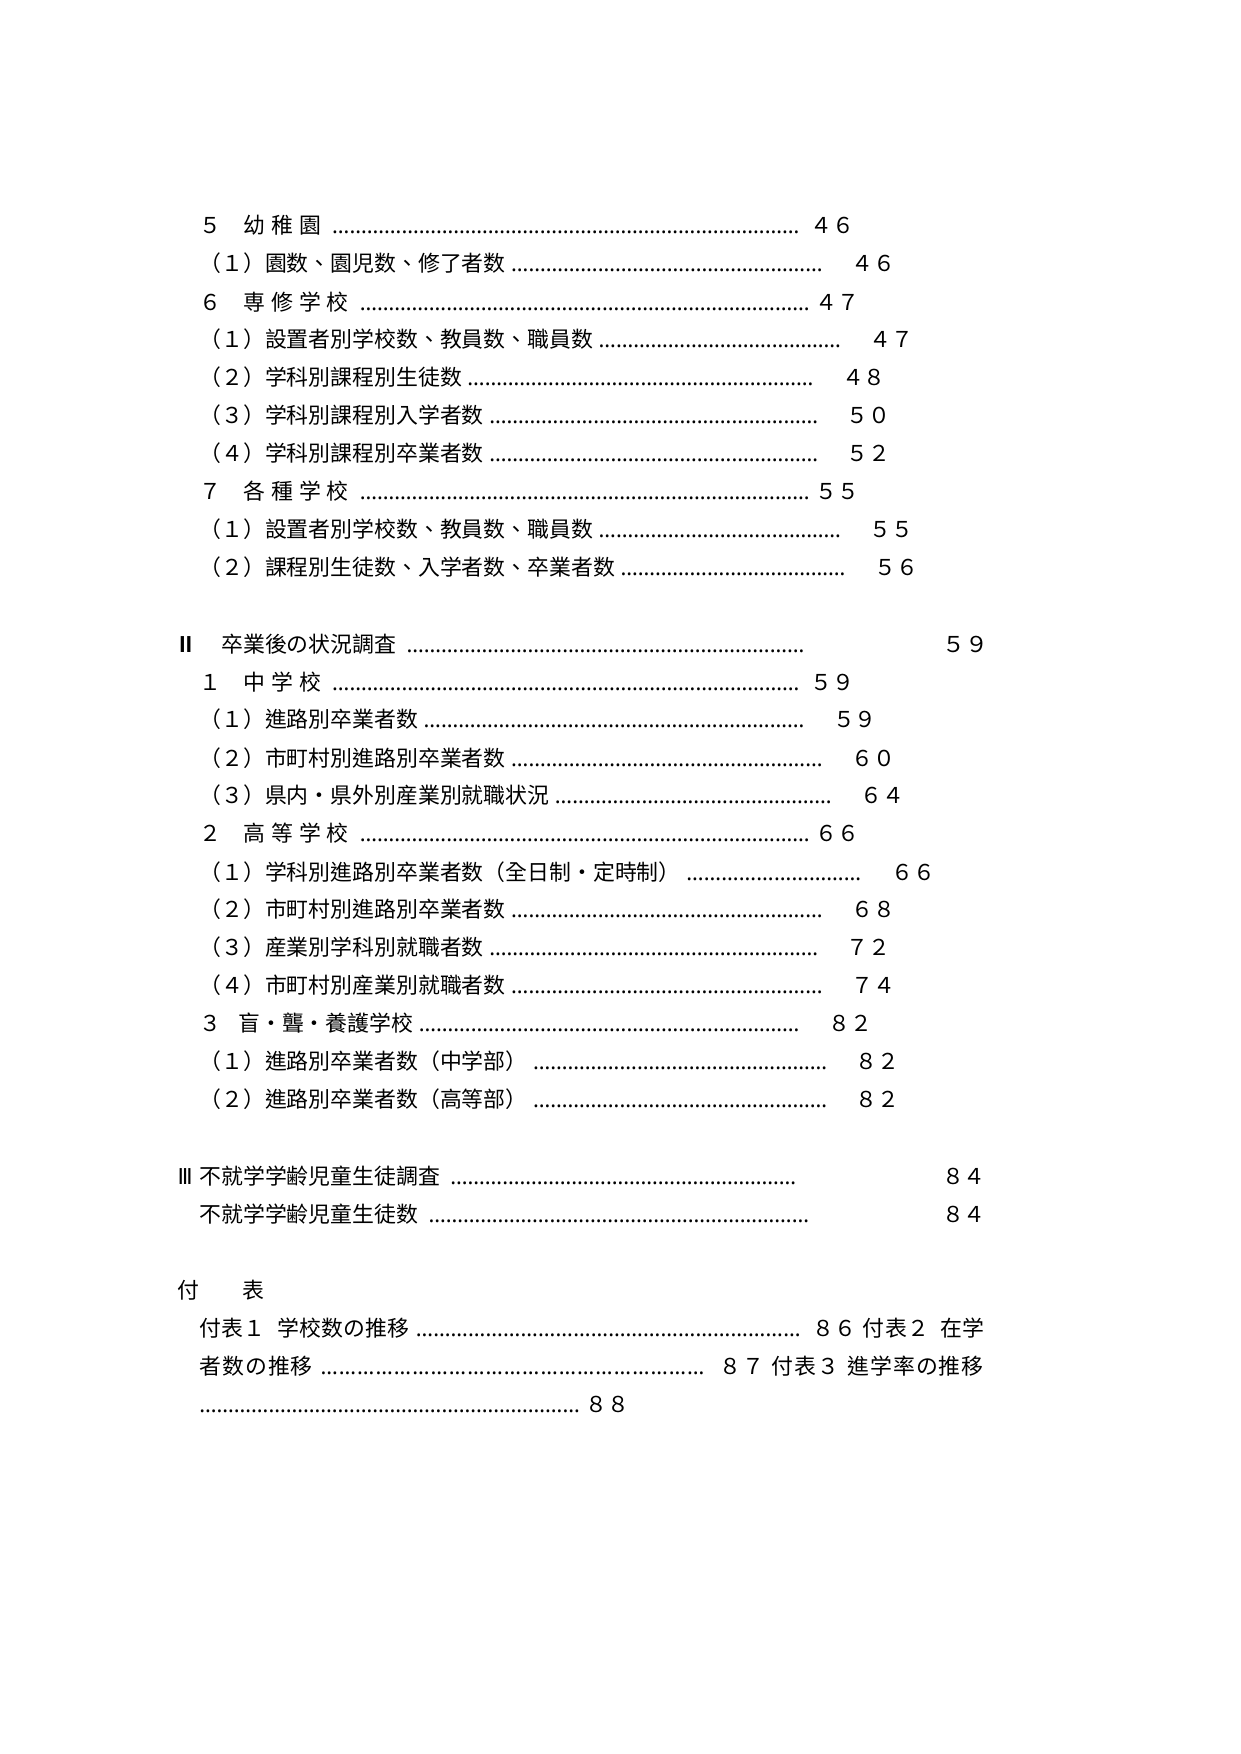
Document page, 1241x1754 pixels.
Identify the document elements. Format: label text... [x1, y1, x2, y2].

text （１）学科別進路別卒業者数（全日制・定時制） ………………………… ６６ [199, 856, 1240, 886]
text （１）進路別卒業者数 ………………………………………………………… ５９ [199, 704, 1240, 734]
text （３）産業別学科別就職者数 ………………………………………………… ７２ [199, 932, 1240, 962]
text Ⅱ 卒業後の状況調査 …………………………………………………………… ５９ [177, 628, 1240, 658]
text （１）進路別卒業者数（中学部） …………………………………………… ８２ [199, 1046, 1240, 1076]
text （２）進路別卒業者数（高等部） …………………………………………… ８２ [199, 1084, 1240, 1114]
text 付 表 [177, 1275, 1240, 1305]
text ７ 各 種 学 校 …………………………………………………………………… ５５ [199, 476, 1240, 506]
text ２ 高 等 学 校 …………………………………………………………………… ６６ [199, 818, 1240, 848]
text （１）園数、園児数、修了者数 ……………………………………………… ４６ [199, 248, 1240, 278]
text （２）市町村別進路別卒業者数 ……………………………………………… ６０ [199, 742, 1240, 772]
text １ 中 学 校 ……………………………………………………………………… ５９ [199, 667, 1240, 696]
text （４）市町村別産業別就職者数 ……………………………………………… ７４ [199, 970, 1240, 1000]
text 付表１ 学校数の推移 ………………………………………………………… ８６ 付表２ 在学者数の推移 ……………………………………………………… ８７ 付表３ 進学率の推移 ………………………………………………………… ８８ [199, 1313, 987, 1419]
text （３）県内・県外別産業別就職状況 ………………………………………… ６４ [199, 781, 1240, 810]
text （３）学科別課程別入学者数 ………………………………………………… ５０ [199, 400, 1240, 430]
text （２）学科別課程別生徒数 …………………………………………………… ４８ [199, 362, 1240, 392]
text （４）学科別課程別卒業者数 ………………………………………………… ５２ [199, 438, 1240, 468]
text Ⅲ 不就学学齢児童生徒調査 …………………………………………………… ８４ 不就学学齢児童生徒数 ………………………………………………………… ８４ [177, 1161, 987, 1228]
text （２）課程別生徒数、入学者数、卒業者数 ………………………………… ５６ [199, 552, 1240, 582]
text （２）市町村別進路別卒業者数 ……………………………………………… ６８ [199, 894, 1240, 924]
text （１）設置者別学校数、教員数、職員数 …………………………………… ４７ [199, 324, 1240, 354]
text ６ 専 修 学 校 …………………………………………………………………… ４７ [199, 286, 1240, 316]
text （１）設置者別学校数、教員数、職員数 …………………………………… ５５ [199, 514, 1240, 544]
text ３ 盲・聾・養護学校 ………………………………………………………… ８２ [199, 1008, 1240, 1038]
text ５ 幼 稚 園 ……………………………………………………………………… ４６ [199, 210, 1240, 240]
